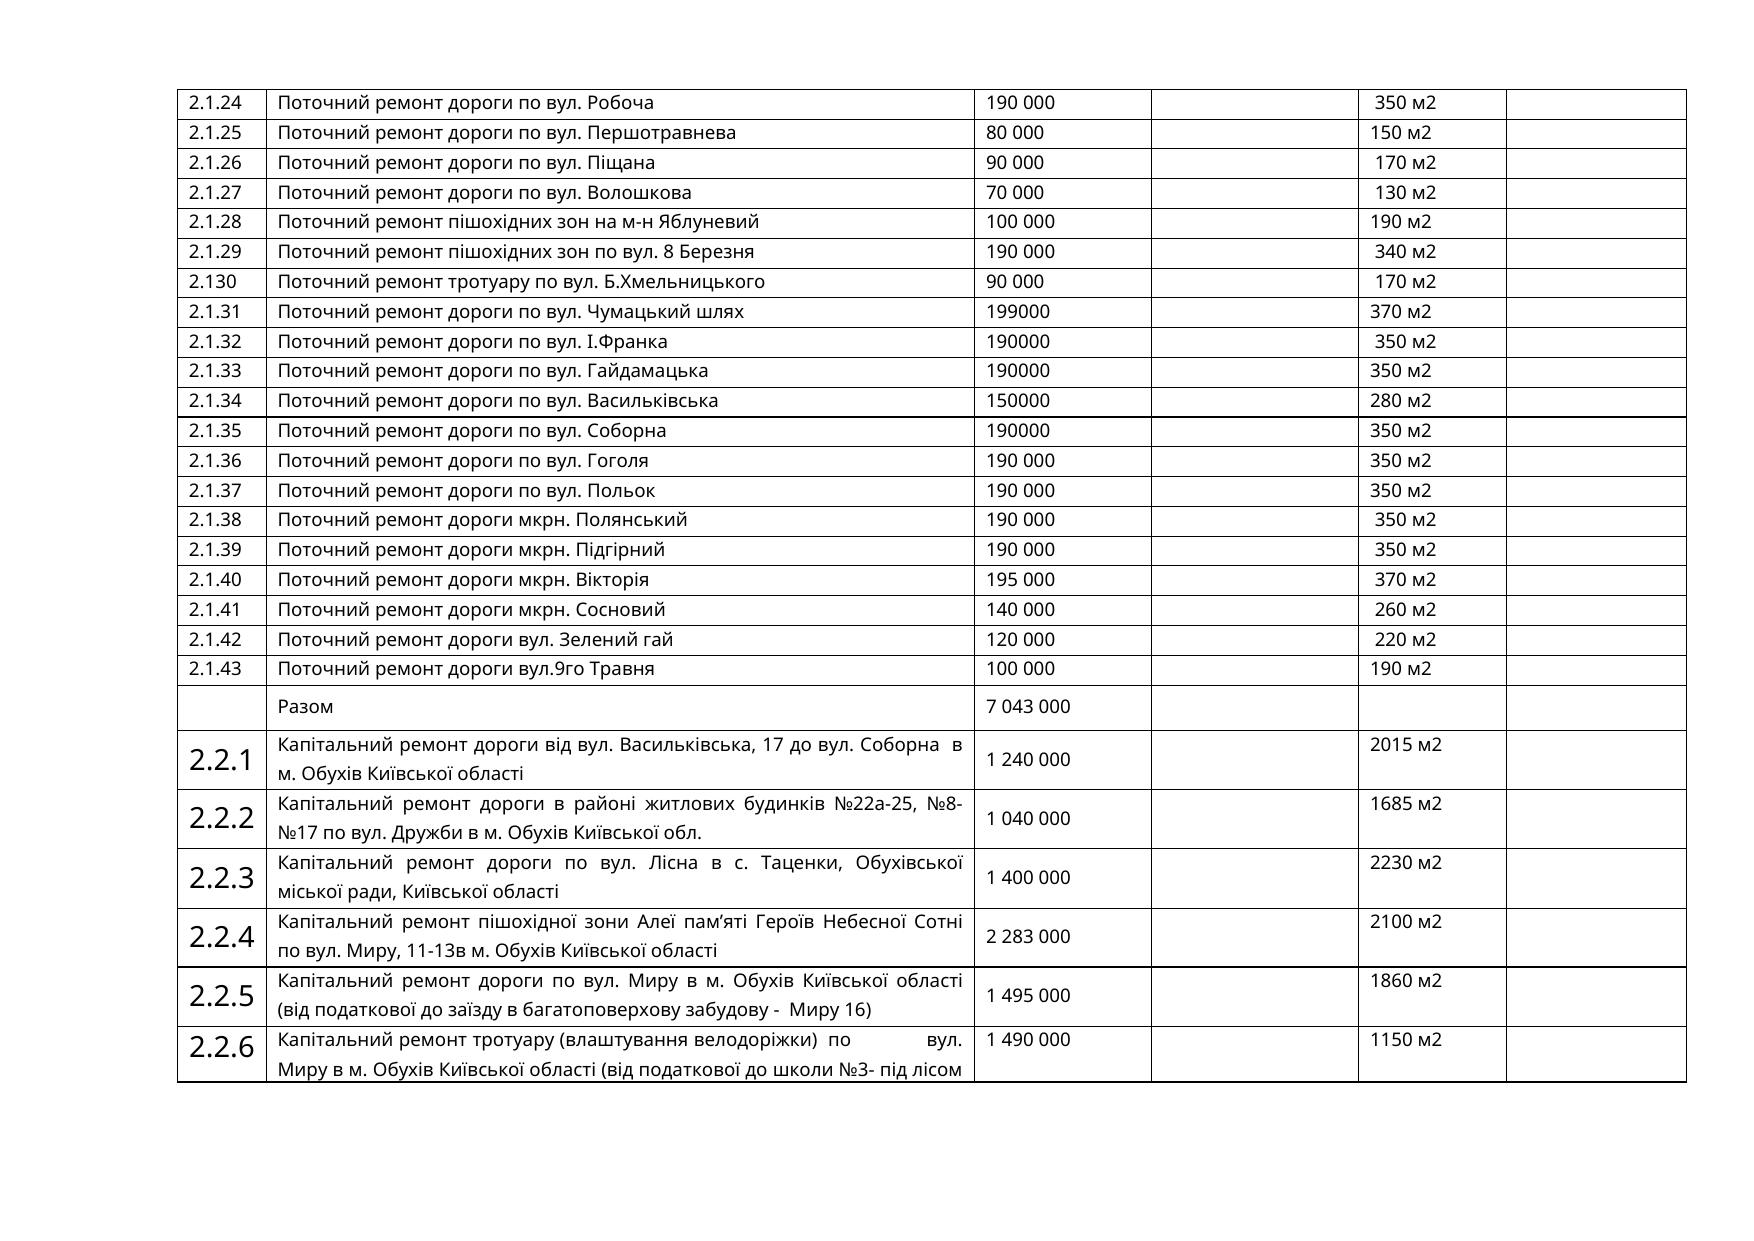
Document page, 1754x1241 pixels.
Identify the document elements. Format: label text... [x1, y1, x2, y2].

table_cell 190000 [975, 328, 1151, 357]
table_cell Капітальний ремонт дороги в районі житлових будинків №22а-25, №8-№17 по вул. Дружби в м. Обухів Київської обл. [267, 790, 974, 848]
table_cell Поточний ремонт дороги по вул. Першотравнева [267, 120, 974, 148]
table_cell 120 000 [975, 626, 1151, 655]
table_cell [178, 686, 266, 730]
table_cell Поточний ремонт дороги по вул. І.Франка [267, 328, 974, 357]
table_cell 2230 м2 [1359, 849, 1506, 907]
table_cell [1152, 179, 1358, 208]
table_cell [1152, 686, 1358, 730]
table_cell [1507, 269, 1686, 297]
table_cell [1152, 968, 1358, 1026]
table_cell 2.2.1 [178, 731, 266, 789]
table_cell 2.2.3 [178, 849, 266, 907]
table_cell 90 000 [975, 269, 1151, 297]
table_cell [1507, 298, 1686, 327]
table_cell 2.2.6 [178, 1027, 266, 1081]
table_cell [1507, 418, 1686, 446]
table_cell [1152, 239, 1358, 267]
table_cell Поточний ремонт дороги по вул. Гайдамацька [267, 358, 974, 387]
table_cell 190 000 [975, 90, 1151, 118]
table_cell [1359, 686, 1506, 730]
table_cell [1152, 507, 1358, 536]
table_cell 190 000 [975, 537, 1151, 565]
table_cell 2.1.27 [178, 179, 266, 208]
table_cell Капітальний ремонт дороги від вул. Васильківська, 17 до вул. Соборна в м. Обухів Київської області [267, 731, 974, 789]
table_cell [1507, 968, 1686, 1026]
table_cell 2.1.34 [178, 388, 266, 416]
table_cell [1152, 328, 1358, 357]
table_cell 2.1.32 [178, 328, 266, 357]
table_cell Капітальний ремонт пішохідної зони Алеї пам’яті Героїв Небесної Сотні по вул. Миру, 11-13в м. Обухів Київської області [267, 909, 974, 966]
table_cell [1152, 209, 1358, 238]
table_cell Поточний ремонт дороги по вул. Робоча [267, 90, 974, 118]
table_cell [1507, 1027, 1686, 1081]
table_cell 1 495 000 [975, 968, 1151, 1026]
table_cell 190000 [975, 418, 1151, 446]
table_cell [1152, 120, 1358, 148]
table_cell [1507, 656, 1686, 684]
table_cell [1507, 447, 1686, 476]
table_cell 2.2.4 [178, 909, 266, 966]
table_cell [1152, 626, 1358, 655]
table_cell 2.1.33 [178, 358, 266, 387]
table_cell 2.1.36 [178, 447, 266, 476]
table_cell 2.1.40 [178, 566, 266, 595]
table_cell 2.1.24 [178, 90, 266, 118]
table_cell [1507, 537, 1686, 565]
table_cell 2.1.25 [178, 120, 266, 148]
table_cell 2.2.2 [178, 790, 266, 848]
table_cell 150 м2 [1359, 120, 1506, 148]
table_cell [1507, 358, 1686, 387]
table_cell 190 000 [975, 447, 1151, 476]
table_cell Поточний ремонт дороги по вул. Піщана [267, 149, 974, 178]
table_cell 370 м2 [1359, 566, 1506, 595]
table_cell [1152, 149, 1358, 178]
table_cell Поточний ремонт дороги мкрн. Вікторія [267, 566, 974, 595]
table_cell 190 м2 [1359, 656, 1506, 684]
table_cell 2.2.5 [178, 968, 266, 1026]
table_cell Поточний ремонт дороги по вул. Соборна [267, 418, 974, 446]
table_cell 1 240 000 [975, 731, 1151, 789]
table_cell 2.1.31 [178, 298, 266, 327]
table_cell [1152, 298, 1358, 327]
table_cell [1152, 447, 1358, 476]
table_cell 2.1.41 [178, 596, 266, 625]
table_cell Разом [267, 686, 974, 730]
table_cell [1152, 566, 1358, 595]
table_cell 2.1.26 [178, 149, 266, 178]
table_cell [1152, 596, 1358, 625]
table_cell 2.1.28 [178, 209, 266, 238]
table_cell 1 490 000 [975, 1027, 1151, 1081]
table_cell [1152, 731, 1358, 789]
table_cell [1507, 179, 1686, 208]
table_cell 350 м2 [1359, 358, 1506, 387]
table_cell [267, 1027, 974, 1081]
table_cell 100 000 [975, 656, 1151, 684]
table_cell 1 400 000 [975, 849, 1151, 907]
table_cell 1685 м2 [1359, 790, 1506, 848]
table_cell Капітальний ремонт дороги по вул. Миру в м. Обухів Київської області (від податкової до заїзду в багатоповерхову забудову - Миру 16) [267, 968, 974, 1026]
table_cell 150000 [975, 388, 1151, 416]
table_cell Поточний ремонт дороги мкрн. Сосновий [267, 596, 974, 625]
table_cell 130 м2 [1359, 179, 1506, 208]
table_cell [1507, 686, 1686, 730]
table_cell [1507, 731, 1686, 789]
table_cell [1152, 849, 1358, 907]
table_cell [1152, 537, 1358, 565]
table_cell 350 м2 [1359, 537, 1506, 565]
table_cell [1507, 507, 1686, 536]
table_cell [1152, 388, 1358, 416]
table_cell Поточний ремонт дороги мкрн. Підгірний [267, 537, 974, 565]
table_cell 170 м2 [1359, 149, 1506, 178]
table_cell 2015 м2 [1359, 731, 1506, 789]
table_cell 199000 [975, 298, 1151, 327]
table_cell Поточний ремонт пішохідних зон по вул. 8 Березня [267, 239, 974, 267]
table_cell 190 000 [975, 507, 1151, 536]
table_cell [1152, 477, 1358, 506]
table_cell 195 000 [975, 566, 1151, 595]
table_cell Поточний ремонт дороги по вул. Васильківська [267, 388, 974, 416]
table_cell [1507, 149, 1686, 178]
table_cell 2.1.39 [178, 537, 266, 565]
table_cell 350 м2 [1359, 507, 1506, 536]
table_cell Поточний ремонт дороги вул. Зелений гай [267, 626, 974, 655]
table_cell 80 000 [975, 120, 1151, 148]
table_cell 1150 м2 [1359, 1027, 1506, 1081]
table_cell Поточний ремонт дороги по вул. Польок [267, 477, 974, 506]
table_cell [1507, 120, 1686, 148]
table_cell [1507, 209, 1686, 238]
table_cell Поточний ремонт пішохідних зон на м-н Яблуневий [267, 209, 974, 238]
table_cell 170 м2 [1359, 269, 1506, 297]
table_cell [1507, 239, 1686, 267]
table_cell 7 043 000 [975, 686, 1151, 730]
table_cell 100 000 [975, 209, 1151, 238]
table_cell 350 м2 [1359, 447, 1506, 476]
table_cell 140 000 [975, 596, 1151, 625]
table_cell 350 м2 [1359, 90, 1506, 118]
table_cell [1152, 269, 1358, 297]
table_cell 2.1.37 [178, 477, 266, 506]
table_cell [1507, 388, 1686, 416]
table_cell 1 040 000 [975, 790, 1151, 848]
table_cell 90 000 [975, 149, 1151, 178]
table_cell 2.1.29 [178, 239, 266, 267]
table_cell 190000 [975, 358, 1151, 387]
table_cell [1507, 328, 1686, 357]
table_cell [1152, 909, 1358, 966]
table_cell 2100 м2 [1359, 909, 1506, 966]
table_cell [1507, 626, 1686, 655]
table_cell 350 м2 [1359, 418, 1506, 446]
table_cell [1152, 418, 1358, 446]
table_cell 370 м2 [1359, 298, 1506, 327]
table_cell [1152, 90, 1358, 118]
table_cell [1507, 849, 1686, 907]
table_cell 2.130 [178, 269, 266, 297]
table_cell 190 м2 [1359, 209, 1506, 238]
table_cell 350 м2 [1359, 477, 1506, 506]
table_cell [1152, 1027, 1358, 1081]
table_cell 220 м2 [1359, 626, 1506, 655]
table_cell 280 м2 [1359, 388, 1506, 416]
table_cell Капітальний ремонт дороги по вул. Лісна в с. Таценки, Обухівської міської ради, Київської області [267, 849, 974, 907]
table_cell [1507, 90, 1686, 118]
table_cell 260 м2 [1359, 596, 1506, 625]
table_cell [1507, 909, 1686, 966]
table_cell [1152, 656, 1358, 684]
table_cell 2.1.38 [178, 507, 266, 536]
table_cell 1860 м2 [1359, 968, 1506, 1026]
table_cell Поточний ремонт дороги по вул. Гоголя [267, 447, 974, 476]
table_cell 2.1.43 [178, 656, 266, 684]
table_cell [1507, 790, 1686, 848]
table_cell [1507, 596, 1686, 625]
table_cell 190 000 [975, 239, 1151, 267]
table_cell 2.1.35 [178, 418, 266, 446]
table_cell 340 м2 [1359, 239, 1506, 267]
table_cell 190 000 [975, 477, 1151, 506]
table_cell [1152, 790, 1358, 848]
table_cell Поточний ремонт тротуару по вул. Б.Хмельницького [267, 269, 974, 297]
table_cell 2 283 000 [975, 909, 1151, 966]
table_cell Поточний ремонт дороги по вул. Чумацький шлях [267, 298, 974, 327]
table_cell [1507, 566, 1686, 595]
table_cell 70 000 [975, 179, 1151, 208]
table_cell 350 м2 [1359, 328, 1506, 357]
table_cell [1507, 477, 1686, 506]
table_cell 2.1.42 [178, 626, 266, 655]
table_cell [1152, 358, 1358, 387]
table_cell Поточний ремонт дороги вул.9го Травня [267, 656, 974, 684]
table_cell Поточний ремонт дороги по вул. Волошкова [267, 179, 974, 208]
table_cell Поточний ремонт дороги мкрн. Полянський [267, 507, 974, 536]
